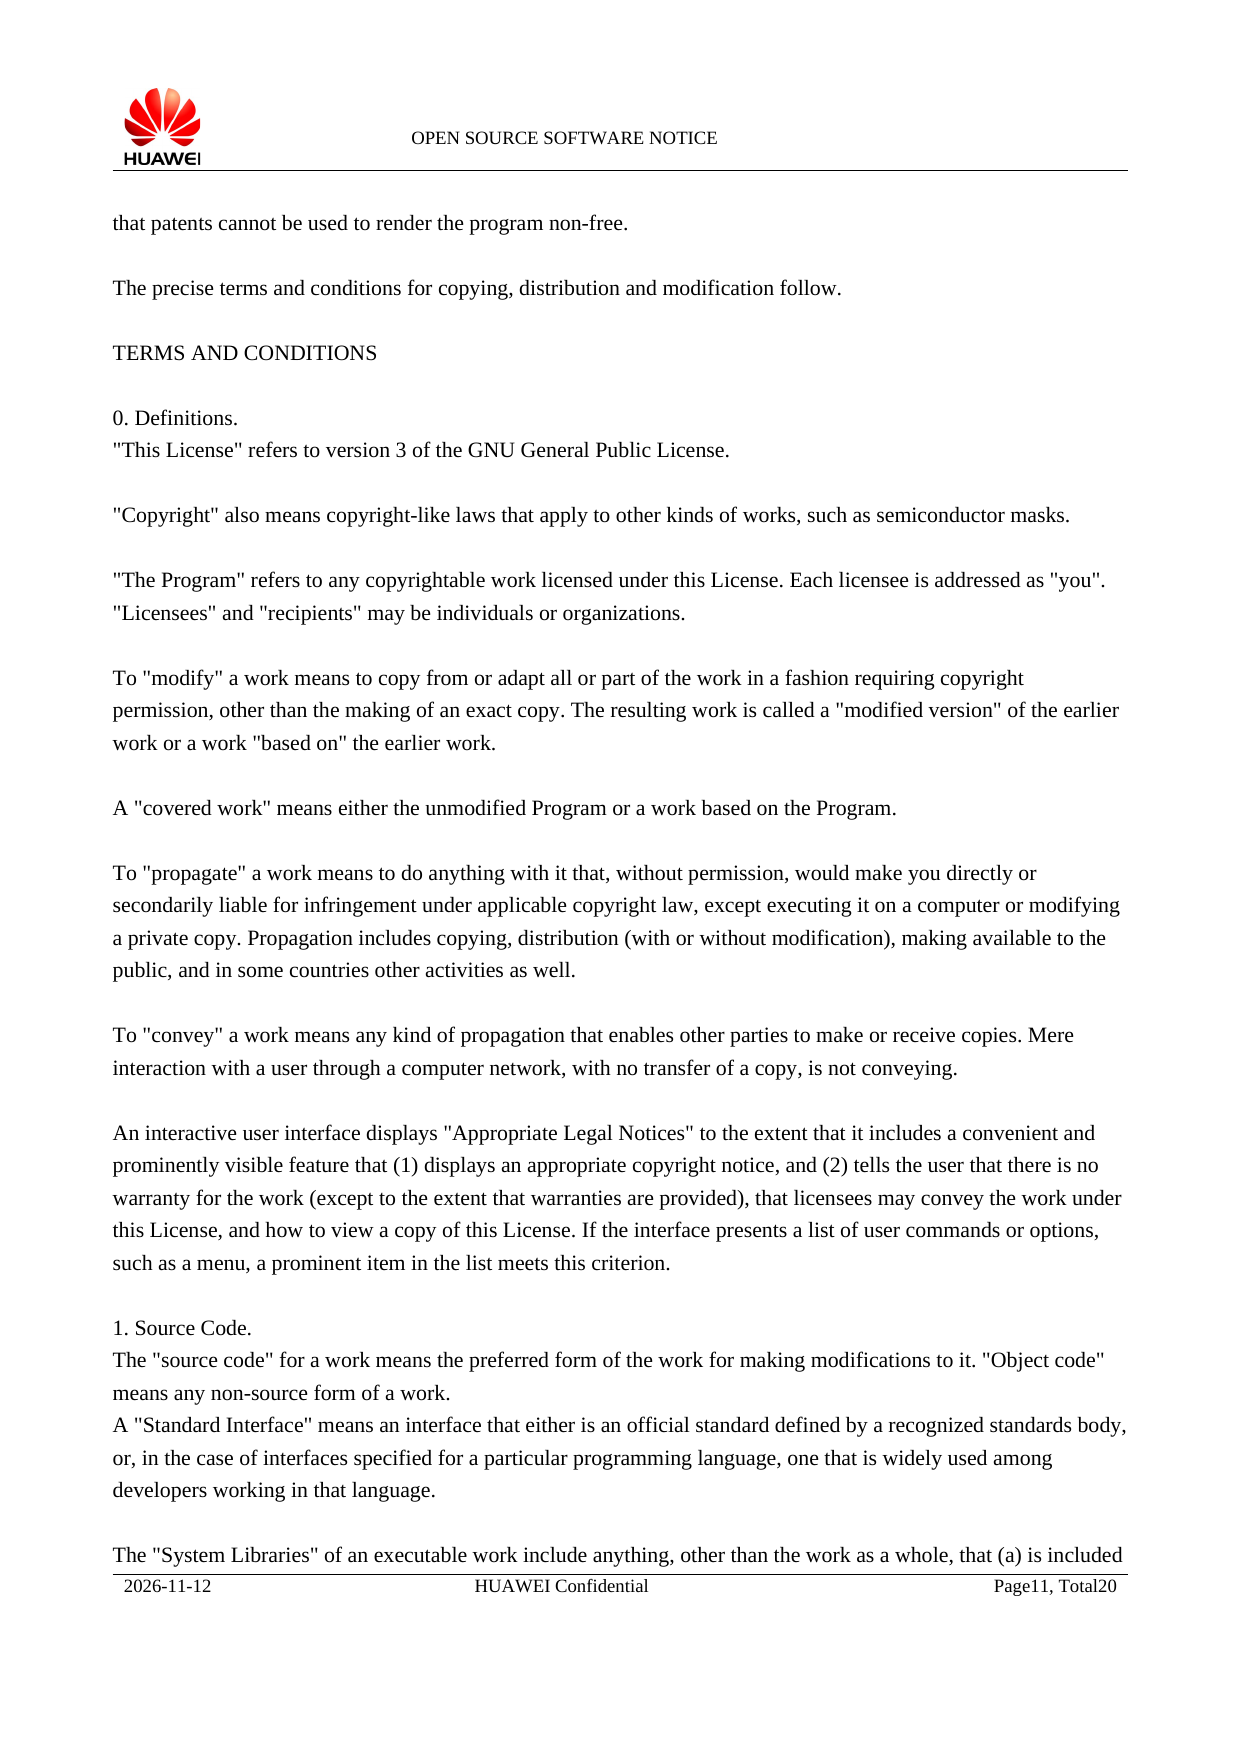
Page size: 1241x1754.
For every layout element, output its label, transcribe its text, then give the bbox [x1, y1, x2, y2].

text To "convey" a work means any kind of propagation that enables other parties to make or receive copies. Mere interaction with a user through a computer network, with no transfer of a copy, is not conveying. [112, 1019, 1128, 1084]
picture [124, 88, 201, 165]
text An interactive user interface displays "Appropriate Legal Notices" to the extent that it includes a convenient and prominently visible feature that (1) displays an appropriate copyright notice, and (2) tells the user that there is no warranty for the work (except to the extent that warranties are provided), that licensees may convey the work under this License, and how to view a copy of this License. If the interface presents a list of user commands or options, such as a menu, a prominent item in the list meets this criterion. [112, 1116, 1128, 1279]
text To "modify" a work means to copy from or adapt all or part of the work in a fashion requiring copyright permission, other than the making of an exact copy. The resulting work is called a "modified version" of the earlier work or a work "based on" the earlier work. [112, 661, 1128, 759]
text "This License" refers to version 3 of the GNU General Public License. [112, 434, 1128, 466]
text TERMS AND CONDITIONS [112, 336, 1128, 369]
text "Copyright" also means copyright-like laws that apply to other kinds of works, such as semiconductor masks. [112, 499, 1128, 531]
text A "covered work" means either the unmodified Program or a work based on the Program. [112, 791, 1128, 824]
text "The Program" refers to any copyrightable work licensed under this License. Each licensee is addressed as "you". "Licensees" and "recipients" may be individuals or organizations. [112, 564, 1128, 629]
text 1. Source Code. [112, 1311, 1128, 1344]
text The precise terms and conditions for copying, distribution and modification follow. [112, 271, 1128, 304]
text The "source code" for a work means the preferred form of the work for making modifications to it. "Object code" means any non-source form of a work. [112, 1344, 1128, 1409]
text To "propagate" a work means to do anything with it that, without permission, would make you directly or secondarily liable for infringement under applicable copyright law, except executing it on a computer or modifying a private copy. Propagation includes copying, distribution (with or without modification), making available to the public, and in some countries other activities as well. [112, 856, 1128, 986]
text A "Standard Interface" means an interface that either is an official standard defined by a recognized standards body, or, in the case of interfaces specified for a particular programming language, one that is widely used among developers working in that language. [112, 1409, 1128, 1506]
text 0. Definitions. [112, 401, 1128, 434]
